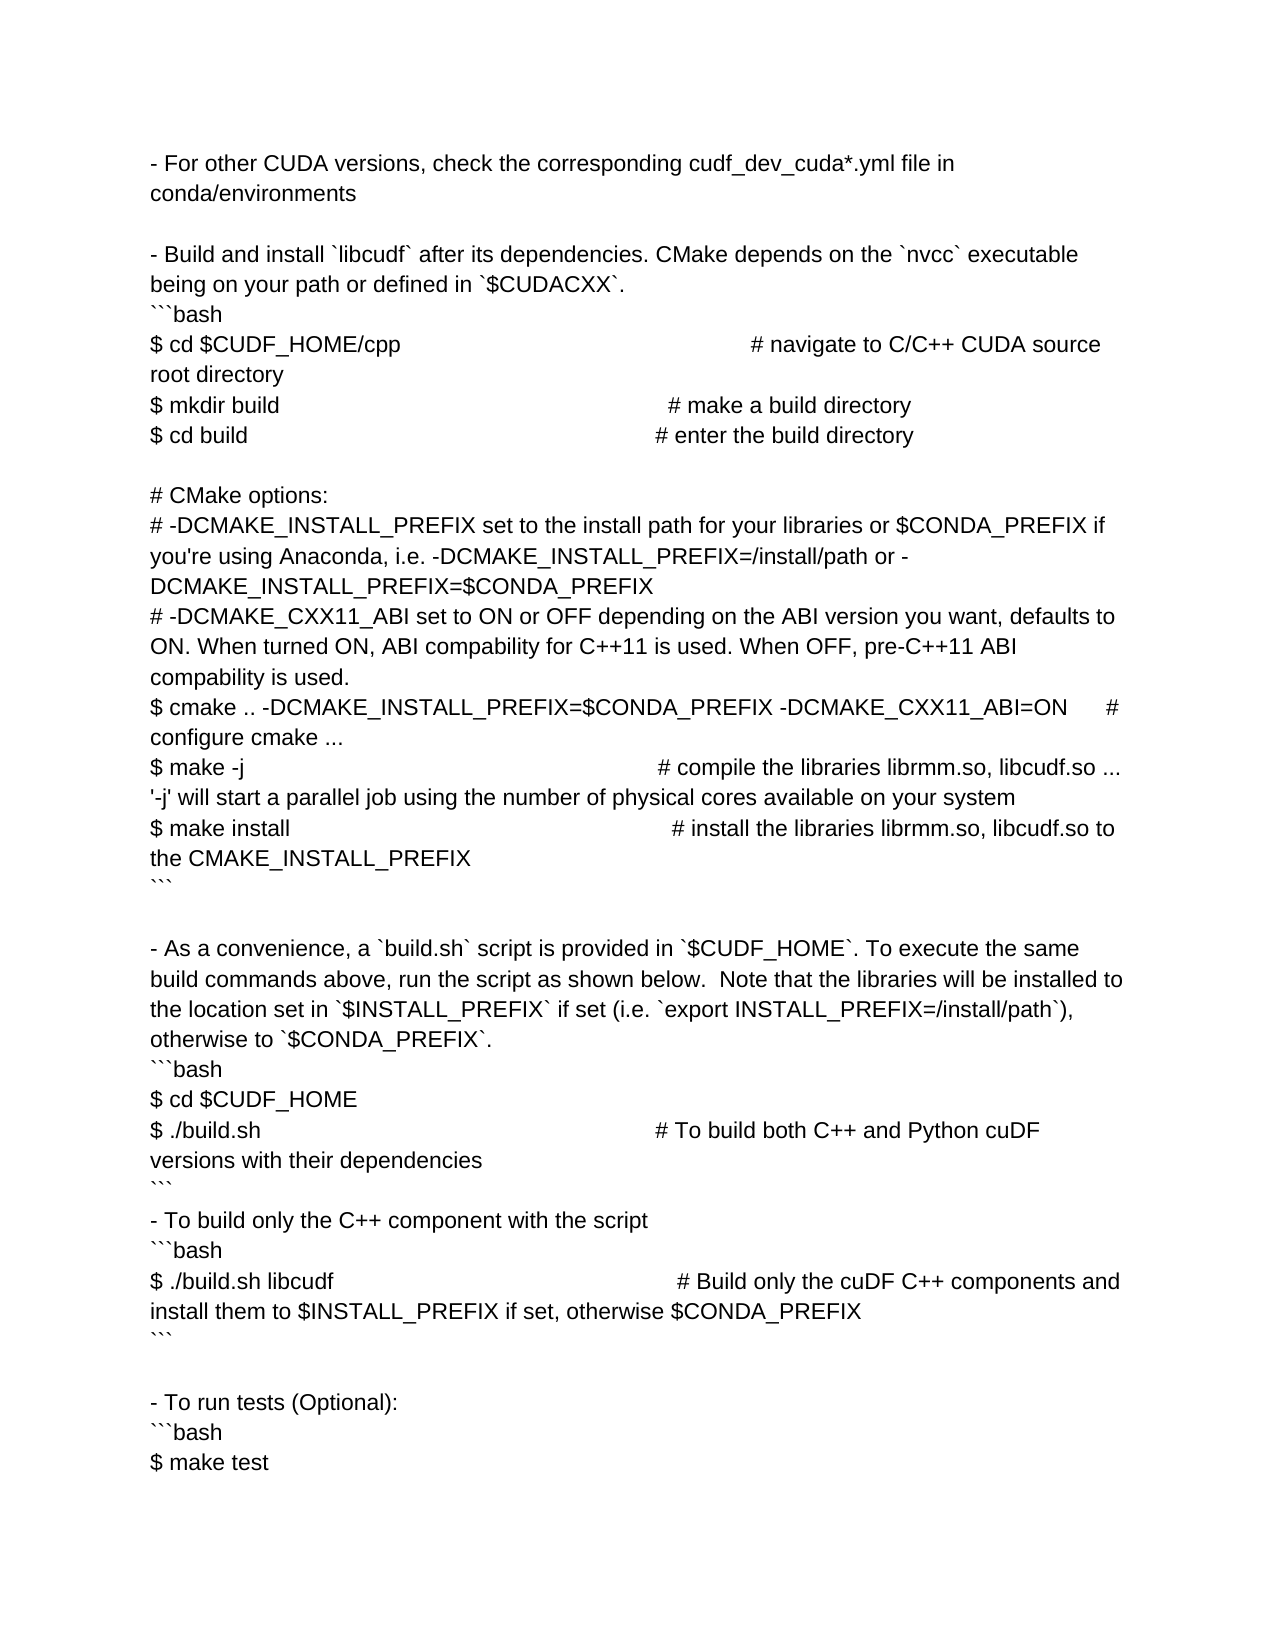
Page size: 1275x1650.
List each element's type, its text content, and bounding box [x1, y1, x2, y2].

text ``` [150, 1328, 1125, 1354]
text $ ./build.sh # To build both C++ and Python cuDF versions with their dependencies [150, 1117, 1125, 1173]
text $ make test [150, 1449, 1125, 1475]
text $ mkdir build # make a build directory [150, 392, 1125, 418]
text ```bash [150, 301, 1125, 327]
text $ cd build # enter the build directory [150, 422, 1125, 448]
text - Build and install `libcudf` after its dependencies. CMake depends on the `nvcc` executable being on your path or defined in `$CUDACXX`. [150, 241, 1125, 297]
text - As a convenience, a `build.sh` script is provided in `$CUDF_HOME`. To execute the same build commands above, run the script as shown below. Note that the libraries will be installed to the location set in `$INSTALL_PREFIX` if set (i.e. `export INSTALL_PREFIX=/install/path`), otherwise to `$CONDA_PREFIX`. [150, 935, 1125, 1052]
text $ ./build.sh libcudf # Build only the cuDF C++ components and install them to $INSTALL_PREFIX if set, otherwise $CONDA_PREFIX [150, 1268, 1125, 1324]
text ```bash [150, 1056, 1125, 1083]
text $ cd $CUDF_HOME [150, 1086, 1125, 1113]
text $ cd $CUDF_HOME/cpp # navigate to C/C++ CUDA source root directory [150, 331, 1125, 388]
text ``` [150, 1177, 1125, 1203]
text # -DCMAKE_INSTALL_PREFIX set to the install path for your libraries or $CONDA_PREFIX if you're using Anaconda, i.e. -DCMAKE_INSTALL_PREFIX=/install/path or -DCMAKE_INSTALL_PREFIX=$CONDA_PREFIX [150, 512, 1125, 599]
text $ make -j # compile the libraries librmm.so, libcudf.so ... '-j' will start a parallel job using the number of physical cores available on your system [150, 754, 1125, 811]
text $ make install # install the libraries librmm.so, libcudf.so to the CMAKE_INSTALL_PREFIX [150, 814, 1125, 871]
text ``` [150, 875, 1125, 901]
text - To run tests (Optional): [150, 1388, 1125, 1415]
text - To build only the C++ component with the script [150, 1207, 1125, 1234]
text ```bash [150, 1419, 1125, 1445]
text ```bash [150, 1237, 1125, 1264]
text # CMake options: [150, 482, 1125, 509]
text # -DCMAKE_CXX11_ABI set to ON or OFF depending on the ABI version you want, defaults to ON. When turned ON, ABI compability for C++11 is used. When OFF, pre-C++11 ABI compability is used. [150, 603, 1125, 690]
text $ cmake .. -DCMAKE_INSTALL_PREFIX=$CONDA_PREFIX -DCMAKE_CXX11_ABI=ON # configure cmake ... [150, 694, 1125, 750]
text - For other CUDA versions, check the corresponding cudf_dev_cuda*.yml file in conda/environments [150, 150, 1125, 207]
